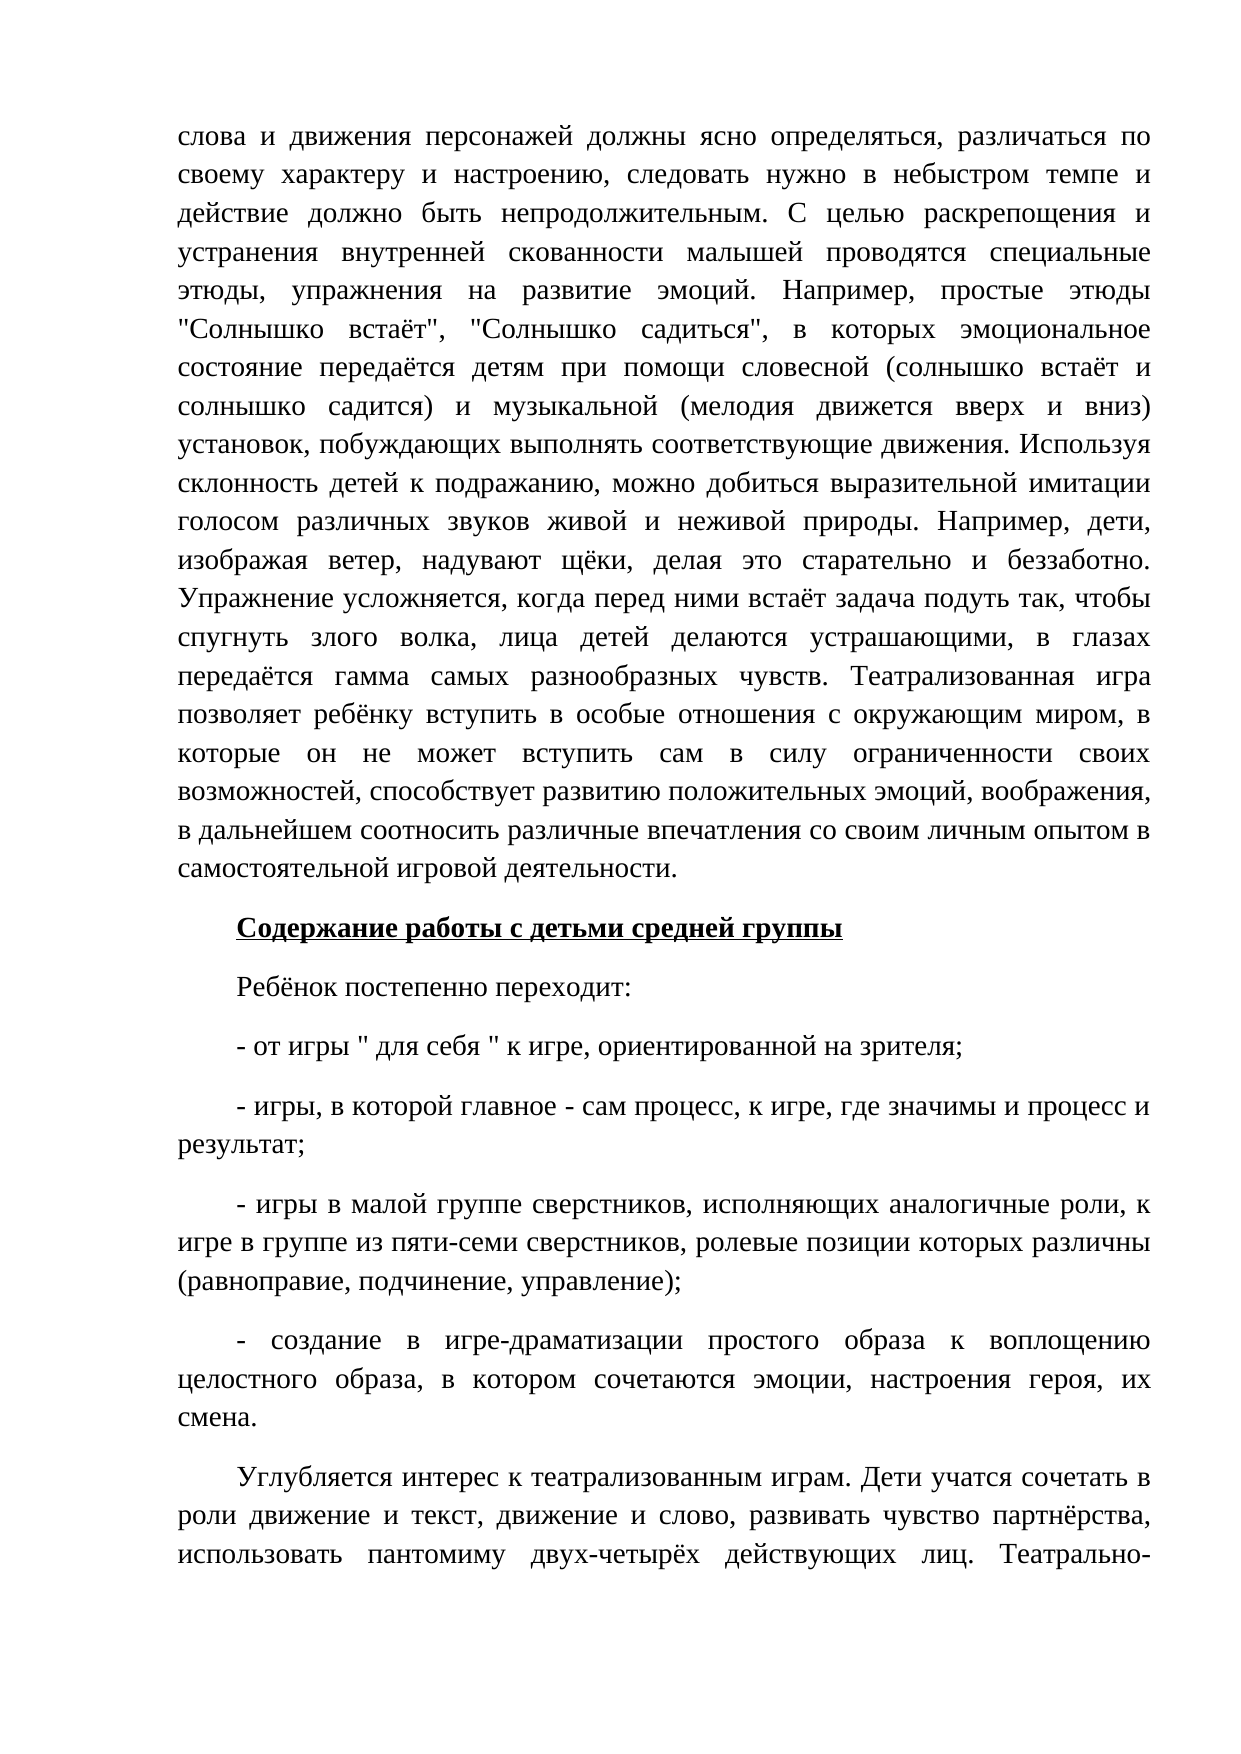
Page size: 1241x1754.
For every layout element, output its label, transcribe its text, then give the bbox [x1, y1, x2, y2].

text - игры в малой группе сверстников, исполняющих аналогичные роли, к игре в группе из пяти-семи сверстников, ролевые позиции которых различны (равноправие, подчинение, управление); [177, 1186, 1152, 1296]
text - игры, в которой главное - сам процесс, к игре, где значимы и процесс и результат; [177, 1088, 1152, 1160]
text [177, 118, 1152, 884]
text - от игры " для себя " к игре, ориентированной на зрителя; [177, 1028, 1152, 1062]
text Cодержание работы с детьми средней группы [177, 910, 1152, 943]
text Ребёнок постепенно переходит: [177, 969, 1152, 1003]
text - создание в игре-драматизации простого образа к воплощению целостного образа, в котором сочетаются эмоции, настроения героя, их смена. [177, 1322, 1152, 1433]
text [177, 1459, 1152, 1569]
